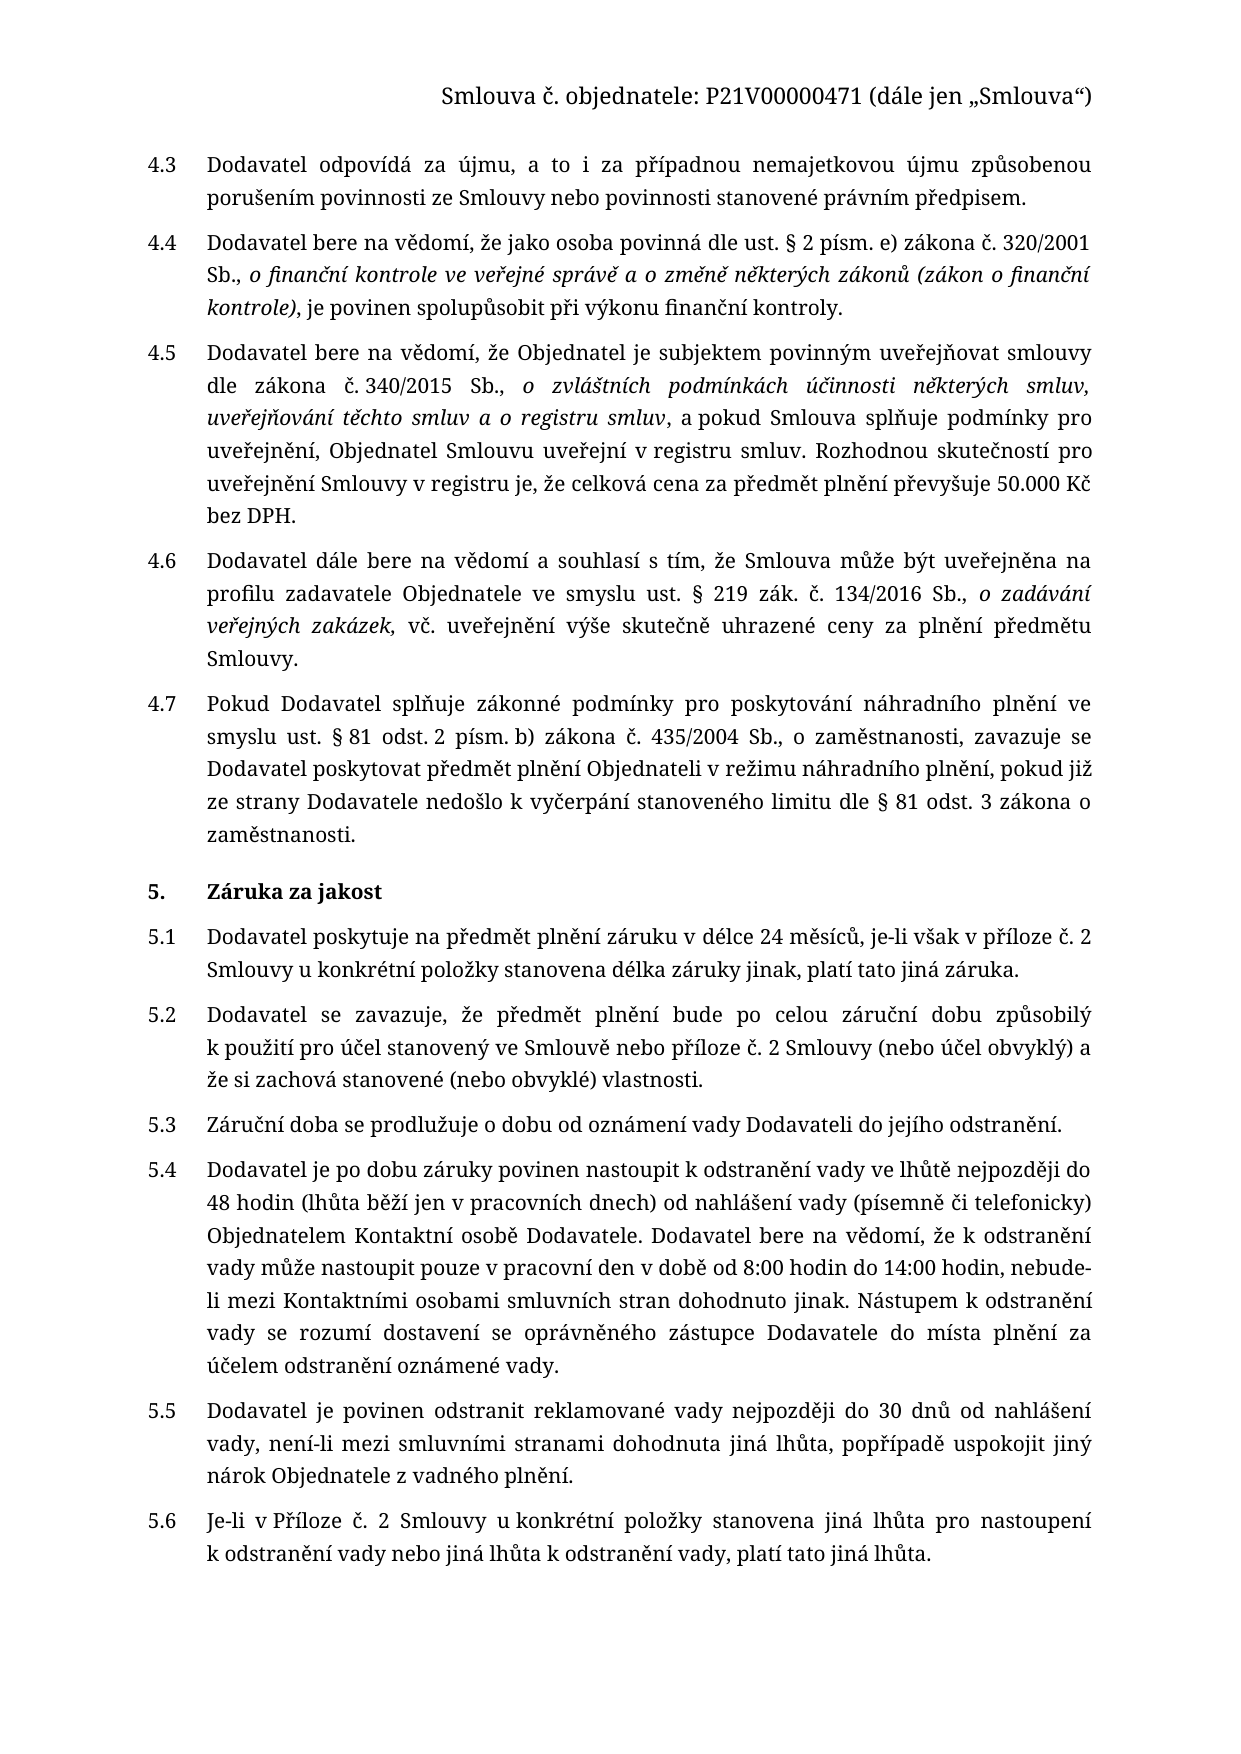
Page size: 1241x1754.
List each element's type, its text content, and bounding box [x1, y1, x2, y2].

list Dodavatel odpovídá za újmu, a to i za případnou nemajetkovou újmu způsobenou porušením povinnosti ze Smlouvy nebo povinnosti stanovené právním předpisem. [148, 150, 1093, 211]
list Dodavatel dále bere na vědomí a souhlasí s tím, že Smlouva může být uveřejněna na profilu zadavatele Objednatele ve smyslu ust. § 219 zák. č. 134/2016 Sb., o zadávání veřejných zakázek, vč. uveřejnění výše skutečně uhrazené ceny za plnění předmětu Smlouvy. [148, 546, 1093, 673]
list Dodavatel poskytuje na předmět plnění záruku v délce 24 měsíců, je-li však v příloze č. 2 Smlouvy u konkrétní položky stanovena délka záruky jinak, platí tato jiná záruka. [148, 922, 1093, 983]
list Dodavatel se zavazuje, že předmět plnění bude po celou záruční dobu způsobilý k použití pro účel stanovený ve Smlouvě nebo příloze č. 2 Smlouvy (nebo účel obvyklý) a že si zachová stanovené (nebo obvyklé) vlastnosti. [148, 1000, 1093, 1094]
list Dodavatel je povinen odstranit reklamované vady nejpozději do 30 dnů od nahlášení vady, není-li mezi smluvními stranami dohodnuta jiná lhůta, popřípadě uspokojit jiný nárok Objednatele z vadného plnění. [148, 1396, 1093, 1490]
list Dodavatel bere na vědomí, že Objednatel je subjektem povinným uveřejňovat smlouvy dle zákona č. 340/2015 Sb., o zvláštních podmínkách účinnosti některých smluv, uveřejňování těchto smluv a o registru smluv, a pokud Smlouva splňuje podmínky pro uveřejnění, Objednatel Smlouvu uveřejní v registru smluv. Rozhodnou skutečností pro uveřejnění Smlouvy v registru je, že celková cena za předmět plnění převyšuje 50.000 Kč bez DPH. [148, 338, 1093, 530]
list Záruční doba se prodlužuje o dobu od oznámení vady Dodavateli do jejího odstranění. [148, 1110, 1093, 1139]
list Dodavatel je po dobu záruky povinen nastoupit k odstranění vady ve lhůtě nejpozději do 48 hodin (lhůta běží jen v pracovních dnech) od nahlášení vady (písemně či telefonicky) Objednatelem Kontaktní osobě Dodavatele. Dodavatel bere na vědomí, že k odstranění vady může nastoupit pouze v pracovní den v době od 8:00 hodin do 14:00 hodin, nebude-li mezi Kontaktními osobami smluvních stran dohodnuto jinak. Nástupem k odstranění vady se rozumí dostavení se oprávněného zástupce Dodavatele do místa plnění za účelem odstranění oznámené vady. [148, 1156, 1093, 1379]
list Je-li v Příloze č. 2 Smlouvy u konkrétní položky stanovena jiná lhůta pro nastoupení k odstranění vady nebo jiná lhůta k odstranění vady, platí tato jiná lhůta. [148, 1507, 1093, 1568]
list Záruka za jakost [148, 877, 1093, 906]
list Dodavatel bere na vědomí, že jako osoba povinná dle ust. § 2 písm. e) zákona č. 320/2001 Sb., o finanční kontrole ve veřejné správě a o změně některých zákonů (zákon o finanční kontrole), je povinen spolupůsobit při výkonu finanční kontroly. [148, 228, 1093, 322]
list Pokud Dodavatel splňuje zákonné podmínky pro poskytování náhradního plnění ve smyslu ust. § 81 odst. 2 písm. b) zákona č. 435/2004 Sb., o zaměstnanosti, zavazuje se Dodavatel poskytovat předmět plnění Objednateli v režimu náhradního plnění, pokud již ze strany Dodavatele nedošlo k vyčerpání stanoveného limitu dle § 81 odst. 3 zákona o zaměstnanosti. [148, 689, 1093, 848]
